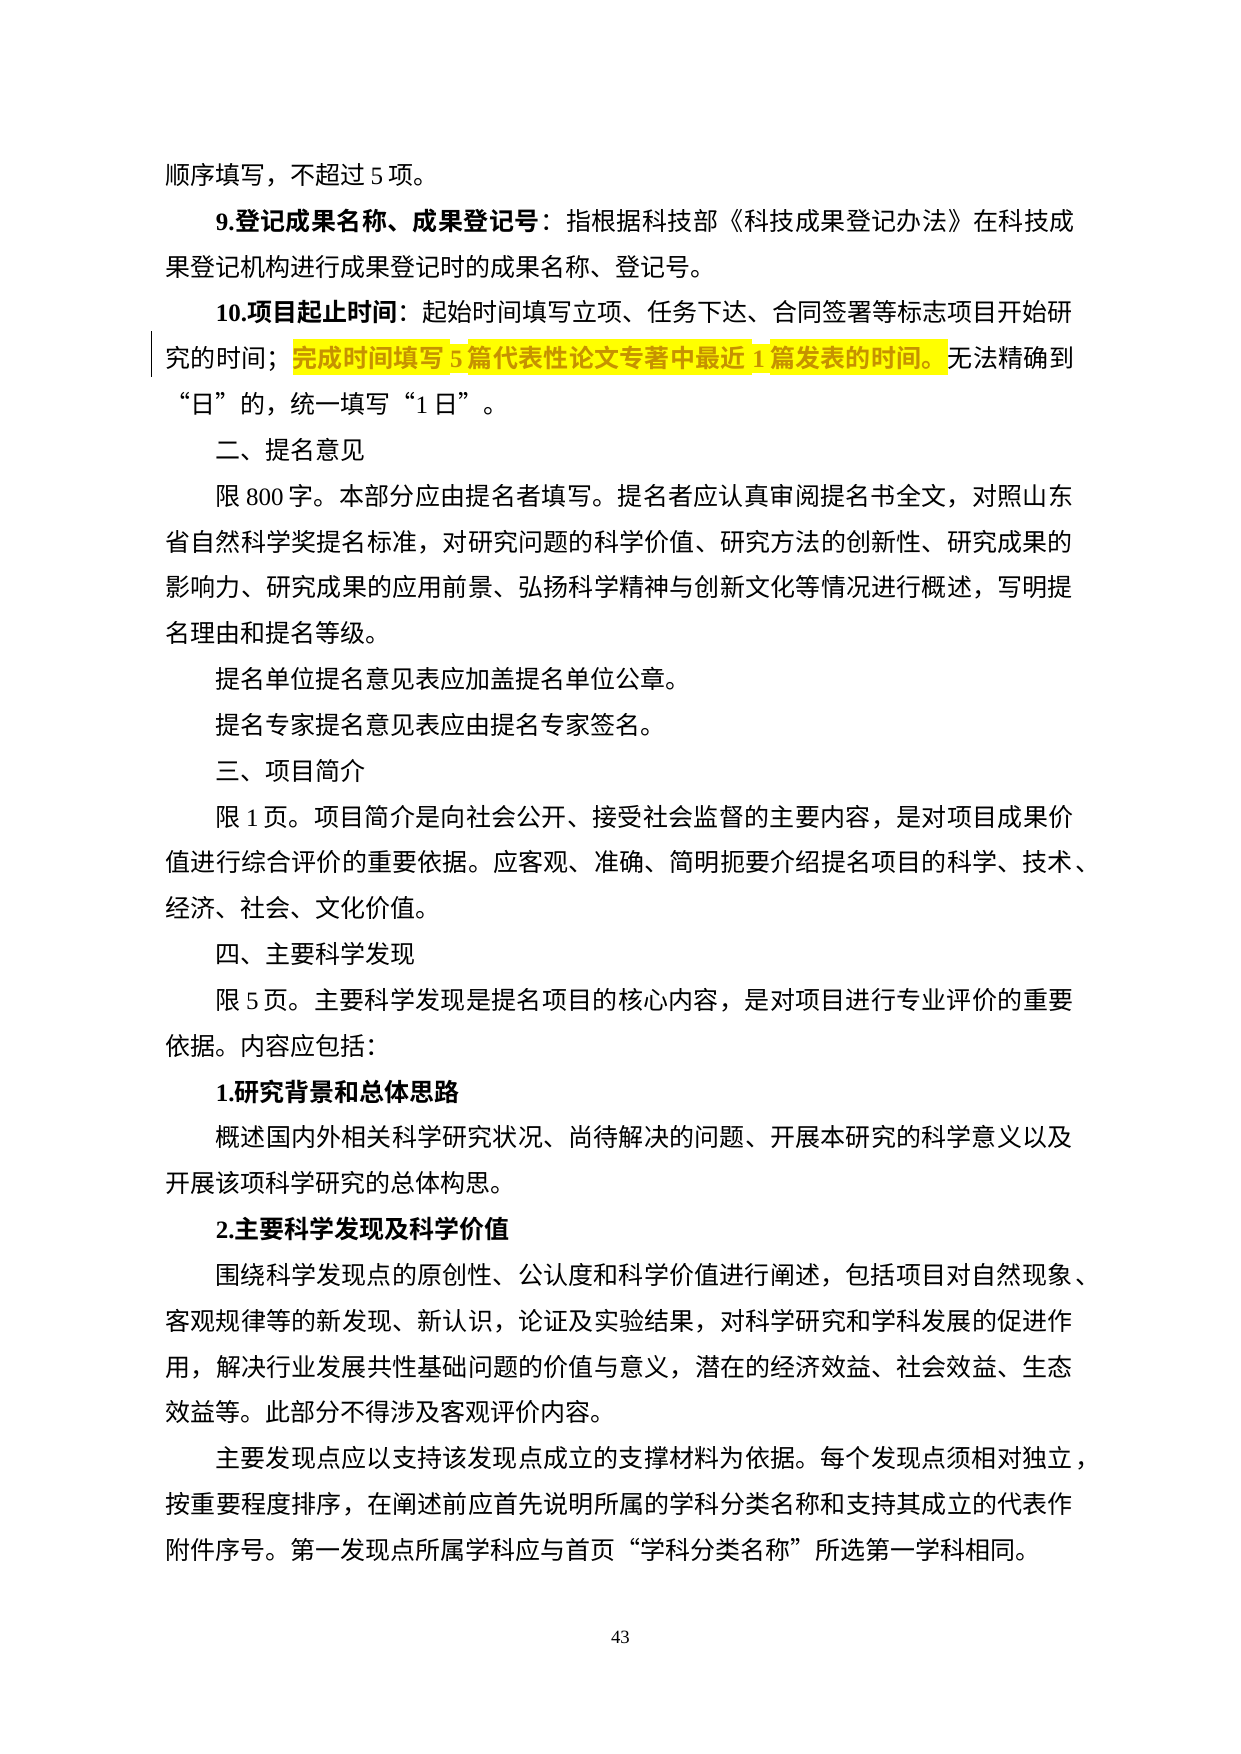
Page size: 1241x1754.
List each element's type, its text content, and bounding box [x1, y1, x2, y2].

text 9.登记成果名称、成果登记号：指根据科技部《科技成果登记办法》在科技成果登记机构进行成果登记时的成果名称、登记号。 [165, 193, 1075, 285]
text 四、主要科学发现 [165, 927, 1075, 973]
text 二、提名意见 [165, 423, 1075, 468]
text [165, 148, 1075, 193]
text 概述国内外相关科学研究状况、尚待解决的问题、开展本研究的科学意义以及开展该项科学研究的总体构思。 [165, 1110, 1075, 1202]
text 限1页。项目简介是向社会公开、接受社会监督的主要内容，是对项目成果价值进行综合评价的重要依据。应客观、准确、简明扼要介绍提名项目的科学、技术、经济、社会、文化价值。 [165, 789, 1075, 927]
text 主要发现点应以支持该发现点成立的支撑材料为依据。每个发现点须相对独立，按重要程度排序，在阐述前应首先说明所属的学科分类名称和支持其成立的代表作附件序号。第一发现点所属学科应与首页“学科分类名称”所选第一学科相同。 [165, 1431, 1075, 1568]
text 三、项目简介 [165, 743, 1075, 789]
text 围绕科学发现点的原创性、公认度和科学价值进行阐述，包括项目对自然现象、客观规律等的新发现、新认识，论证及实验结果，对科学研究和学科发展的促进作用，解决行业发展共性基础问题的价值与意义，潜在的经济效益、社会效益、生态效益等。此部分不得涉及客观评价内容。 [165, 1248, 1075, 1431]
text 提名专家提名意见表应由提名专家签名。 [165, 698, 1075, 743]
text 2.主要科学发现及科学价值 [165, 1202, 1075, 1248]
text 1.研究背景和总体思路 [165, 1064, 1075, 1110]
text 限800字。本部分应由提名者填写。提名者应认真审阅提名书全文，对照山东省自然科学奖提名标准，对研究问题的科学价值、研究方法的创新性、研究成果的影响力、研究成果的应用前景、弘扬科学精神与创新文化等情况进行概述，写明提名理由和提名等级。 [165, 468, 1075, 652]
text 限5页。主要科学发现是提名项目的核心内容，是对项目进行专业评价的重要依据。内容应包括： [165, 973, 1075, 1064]
text 10.项目起止时间：起始时间填写立项、任务下达、合同签署等标志项目开始研究的时间；完成时间填写5篇代表性论文专著中最近1篇发表的时间。无法精确到“日”的，统一填写“1日”。 [165, 285, 1075, 423]
text 提名单位提名意见表应加盖提名单位公章。 [165, 652, 1075, 698]
